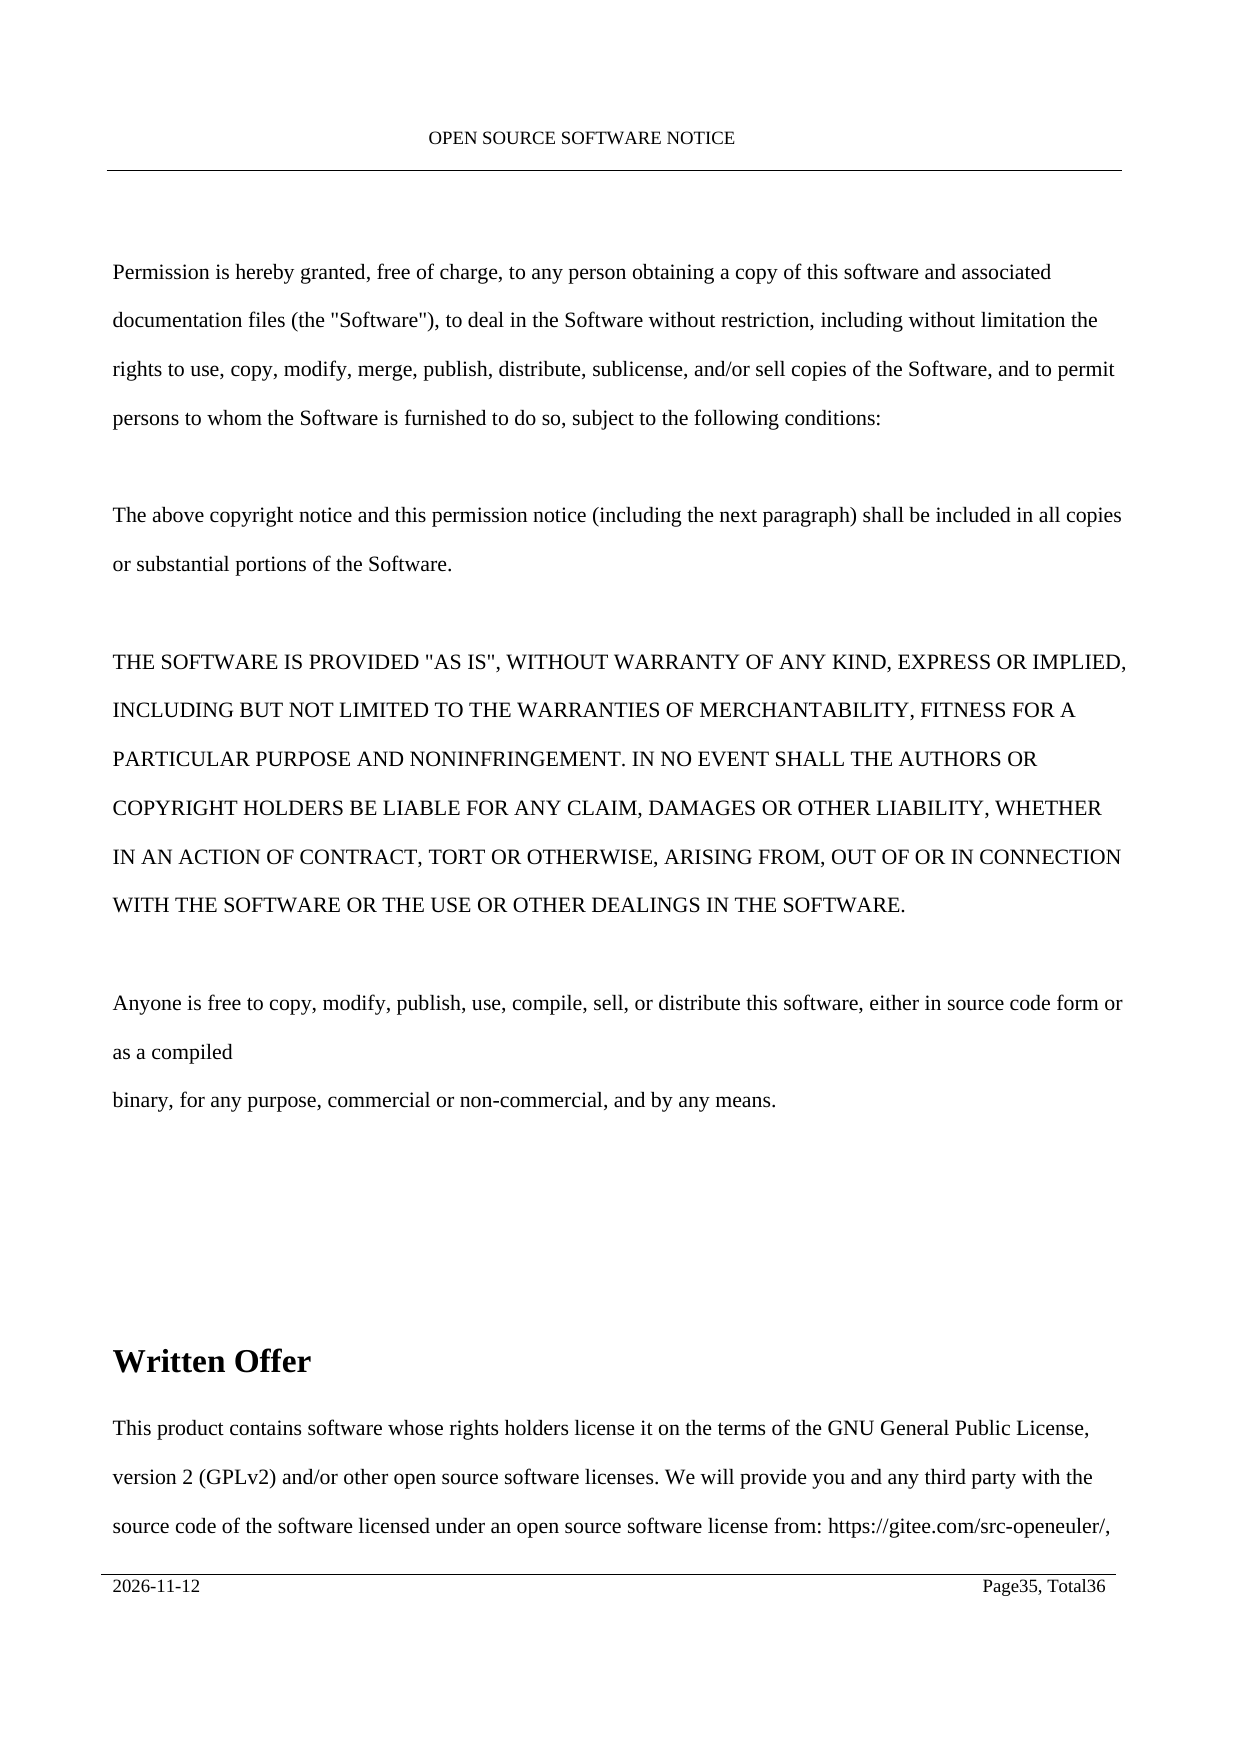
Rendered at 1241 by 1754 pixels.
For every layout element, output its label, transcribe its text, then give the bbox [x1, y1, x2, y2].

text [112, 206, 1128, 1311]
text Written Offer [112, 1328, 1128, 1393]
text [112, 1412, 1128, 1542]
